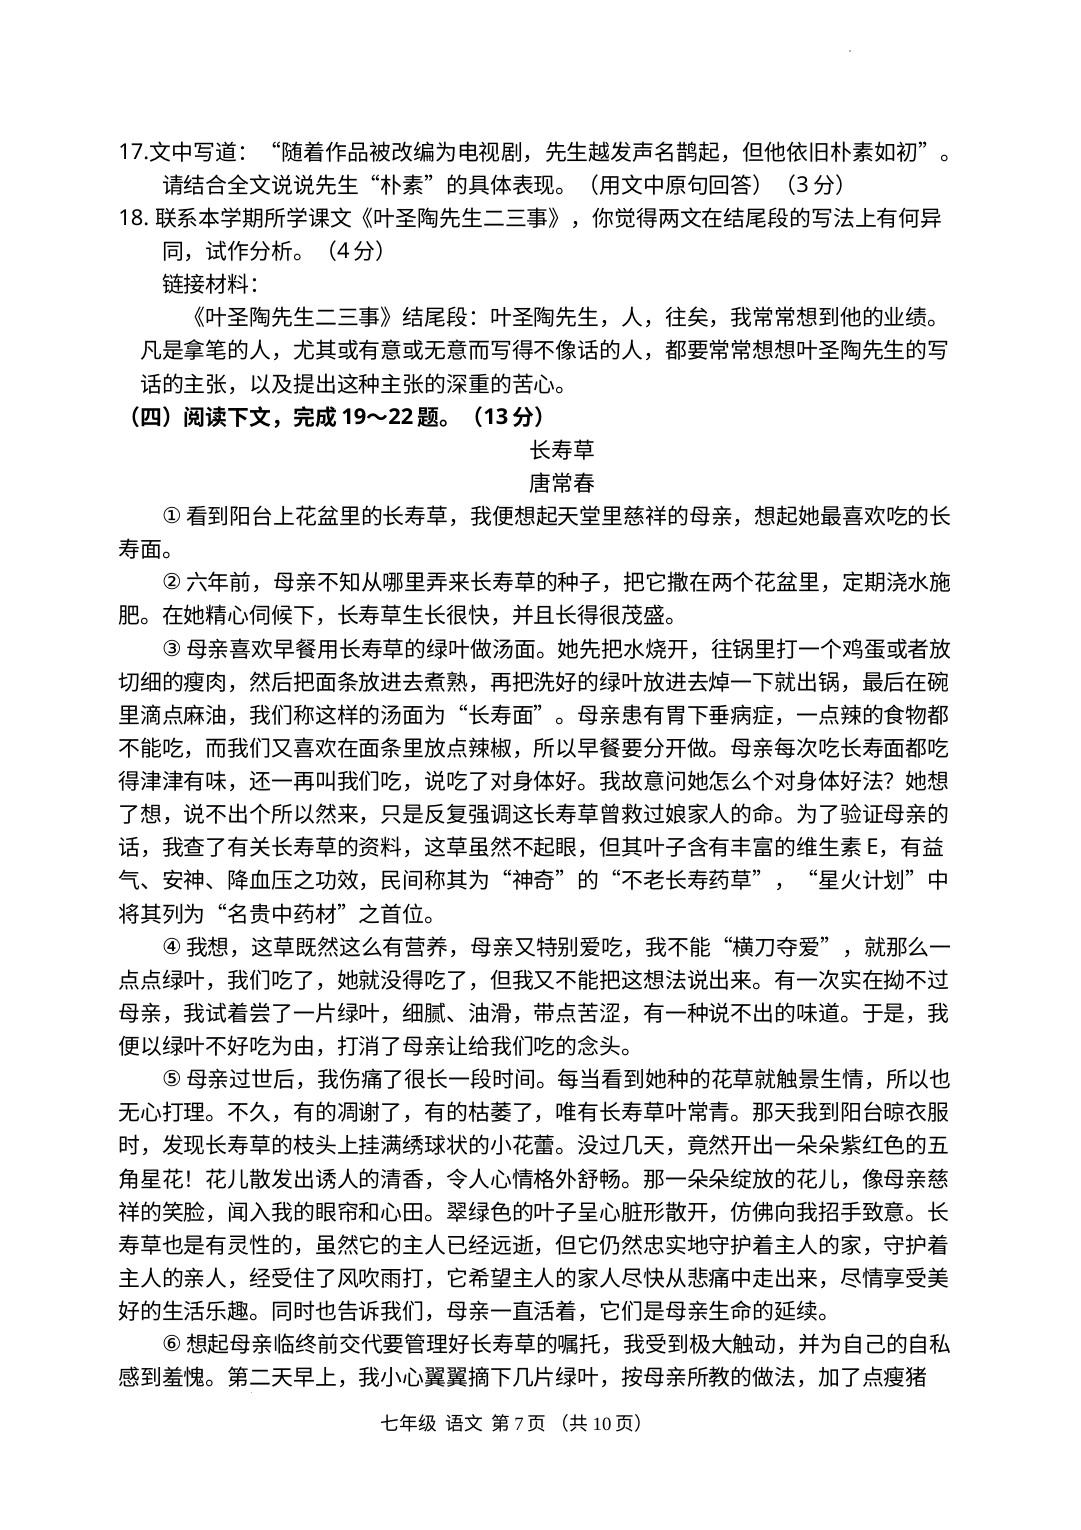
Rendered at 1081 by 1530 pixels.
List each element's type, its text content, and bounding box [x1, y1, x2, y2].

text 《叶圣陶先生二三事》结尾段：叶圣陶先生，人，往矣，我常常想到他的业绩。凡是拿笔的人，尤其或有意或无意而写得不像话的人，都要常常想想叶圣陶先生的写话的主张，以及提出这种主张的深重的苦心。 [140, 299, 963, 399]
text ①看到阳台上花盆里的长寿草，我便想起天堂里慈祥的母亲，想起她最喜欢吃的长寿面。 [118, 498, 963, 564]
text 18. 联系本学期所学课文《叶圣陶先生二三事》，你觉得两文在结尾段的写法上有何异同，试作分析。（4分） [118, 200, 963, 266]
text ⑤母亲过世后，我伤痛了很长一段时间。每当看到她种的花草就触景生情，所以也无心打理。不久，有的凋谢了，有的枯萎了，唯有长寿草叶常青。那天我到阳台晾衣服时，发现长寿草的枝头上挂满绣球状的小花蕾。没过几天，竟然开出一朵朵紫红色的五角星花！花儿散发出诱人的清香，令人心情格外舒畅。那一朵朵绽放的花儿，像母亲慈祥的笑脸，闻入我的眼帘和心田。翠绿色的叶子呈心脏形散开，仿佛向我招手致意。长寿草也是有灵性的，虽然它的主人已经远逝，但它仍然忠实地守护着主人的家，守护着主人的亲人，经受住了风吹雨打，它希望主人的家人尽快从悲痛中走出来，尽情享受美好的生活乐趣。同时也告诉我们，母亲一直活着，它们是母亲生命的延续。 [118, 1061, 963, 1326]
text ④我想，这草既然这么有营养，母亲又特别爱吃，我不能“横刀夺爱”，就那么一点点绿叶，我们吃了，她就没得吃了，但我又不能把这想法说出来。有一次实在拗不过母亲，我试着尝了一片绿叶，细腻、油滑，带点苦涩，有一种说不出的味道。于是，我便以绿叶不好吃为由，打消了母亲让给我们吃的念头。 [118, 929, 963, 1061]
text ②六年前，母亲不知从哪里弄来长寿草的种子，把它撒在两个花盆里，定期浇水施肥。在她精心伺候下，长寿草生长很快，并且长得很茂盛。 [118, 564, 963, 631]
text ③母亲喜欢早餐用长寿草的绿叶做汤面。她先把水烧开，往锅里打一个鸡蛋或者放切细的瘦肉，然后把面条放进去煮熟，再把洗好的绿叶放进去焯一下就出锅，最后在碗里滴点麻油，我们称这样的汤面为“长寿面”。母亲患有胃下垂病症，一点辣的食物都不能吃，而我们又喜欢在面条里放点辣椒，所以早餐要分开做。母亲每次吃长寿面都吃得津津有味，还一再叫我们吃，说吃了对身体好。我故意问她怎么个对身体好法？她想了想，说不出个所以然来，只是反复强调这长寿草曾救过娘家人的命。为了验证母亲的话，我查了有关长寿草的资料，这草虽然不起眼，但其叶子含有丰富的维生素E，有益气、安神、降血压之功效，民间称其为“神奇”的“不老长寿药草”，“星火计划”中将其列为“名贵中药材”之首位。 [118, 631, 963, 929]
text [118, 1326, 963, 1393]
text 链接材料： [118, 266, 963, 299]
text 长寿草 [118, 432, 963, 465]
text 唐常春 [118, 465, 963, 498]
text 17.文中写道：“随着作品被改编为电视剧，先生越发声名鹊起，但他依旧朴素如初”。请结合全文说说先生“朴素”的具体表现。（用文中原句回答）（3分） [118, 134, 963, 200]
text （四）阅读下文，完成19～22题。（13分） [118, 399, 963, 432]
